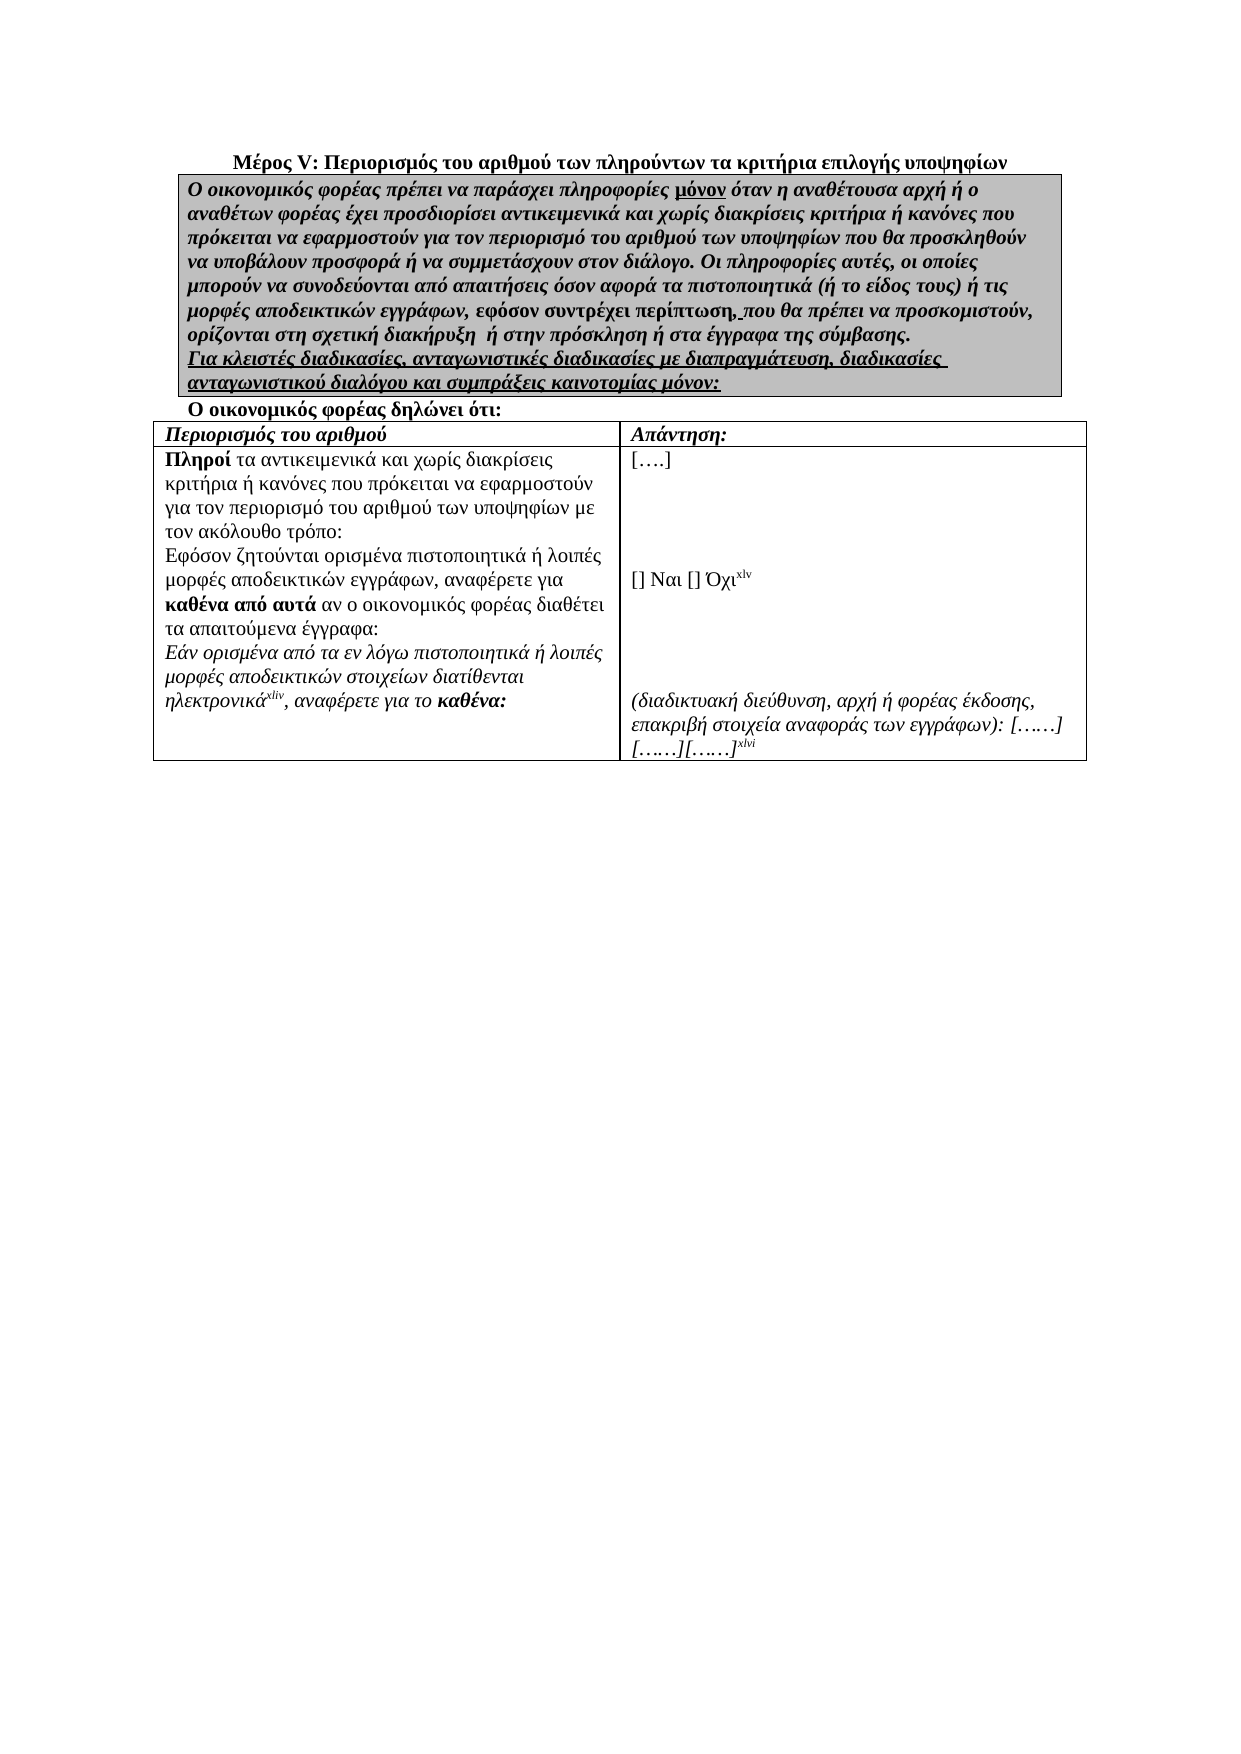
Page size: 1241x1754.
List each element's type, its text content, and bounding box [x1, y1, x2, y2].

table_cell [….] [] Ναι [] Όχι (διαδικτυακή διεύθυνση, αρχή ή φορέας έκδοσης, επακριβή στοιχεία αναφοράς των εγγράφων): [……][……][……] [621, 447, 1086, 760]
text Για κλειστές διαδικασίες, ανταγωνιστικές διαδικασίες με διαπραγμάτευση, διαδικασίες ανταγωνιστικού διαλόγου και συμπράξεις καινοτομίας μόνον: [179, 342, 1061, 396]
text Μέρος V: Περιορισμός του αριθμού των πληρούντων τα κριτήρια επιλογής υποψηφίων [187, 150, 1053, 174]
table_cell Πληροί τα αντικειμενικά και χωρίς διακρίσεις κριτήρια ή κανόνες που πρόκειται να εφαρμοστούν για τον περιορισμό του αριθμού των υποψηφίων με τον ακόλουθο τρόπο: Εφόσον ζητούνται ορισμένα πιστοποιητικά ή λοιπές μορφές αποδεικτικών εγγράφων, αναφέρετε για καθένα από αυτά αν ο οικονομικός φορέας διαθέτει τα απαιτούμενα έγγραφα: Εάν ορισμένα από τα εν λόγω πιστοποιητικά ή λοιπές μορφές αποδεικτικών στοιχείων διατίθενται ηλεκτρονικά, αναφέρετε για το καθένα: [154, 447, 619, 760]
text Ο οικονομικός φορέας δηλώνει ότι: [187, 397, 1053, 421]
table_header Περιορισμός του αριθμού [154, 422, 619, 446]
table_header Απάντηση: [621, 422, 1086, 446]
text Ο οικονομικός φορέας πρέπει να παράσχει πληροφορίες μόνον όταν η αναθέτουσα αρχή ή ο αναθέτων φορέας έχει προσδιορίσει αντικειμενικά και χωρίς διακρίσεις κριτήρια ή κανόνες που πρόκειται να εφαρμοστούν για τον περιορισμό του αριθμού των υποψηφίων που θα προσκληθούν να υποβάλουν προσφορά ή να συμμετάσχουν στον διάλογο. Οι πληροφορίες αυτές, οι οποίες μπορούν να συνοδεύονται από απαιτήσεις όσον αφορά τα πιστοποιητικά (ή το είδος τους) ή τις μορφές αποδεικτικών εγγράφων, εφόσον συντρέχει περίπτωση, που θα πρέπει να προσκομιστούν, ορίζονται στη σχετική διακήρυξη ή στην πρόσκληση ή στα έγγραφα της σύμβασης. [179, 175, 1061, 342]
